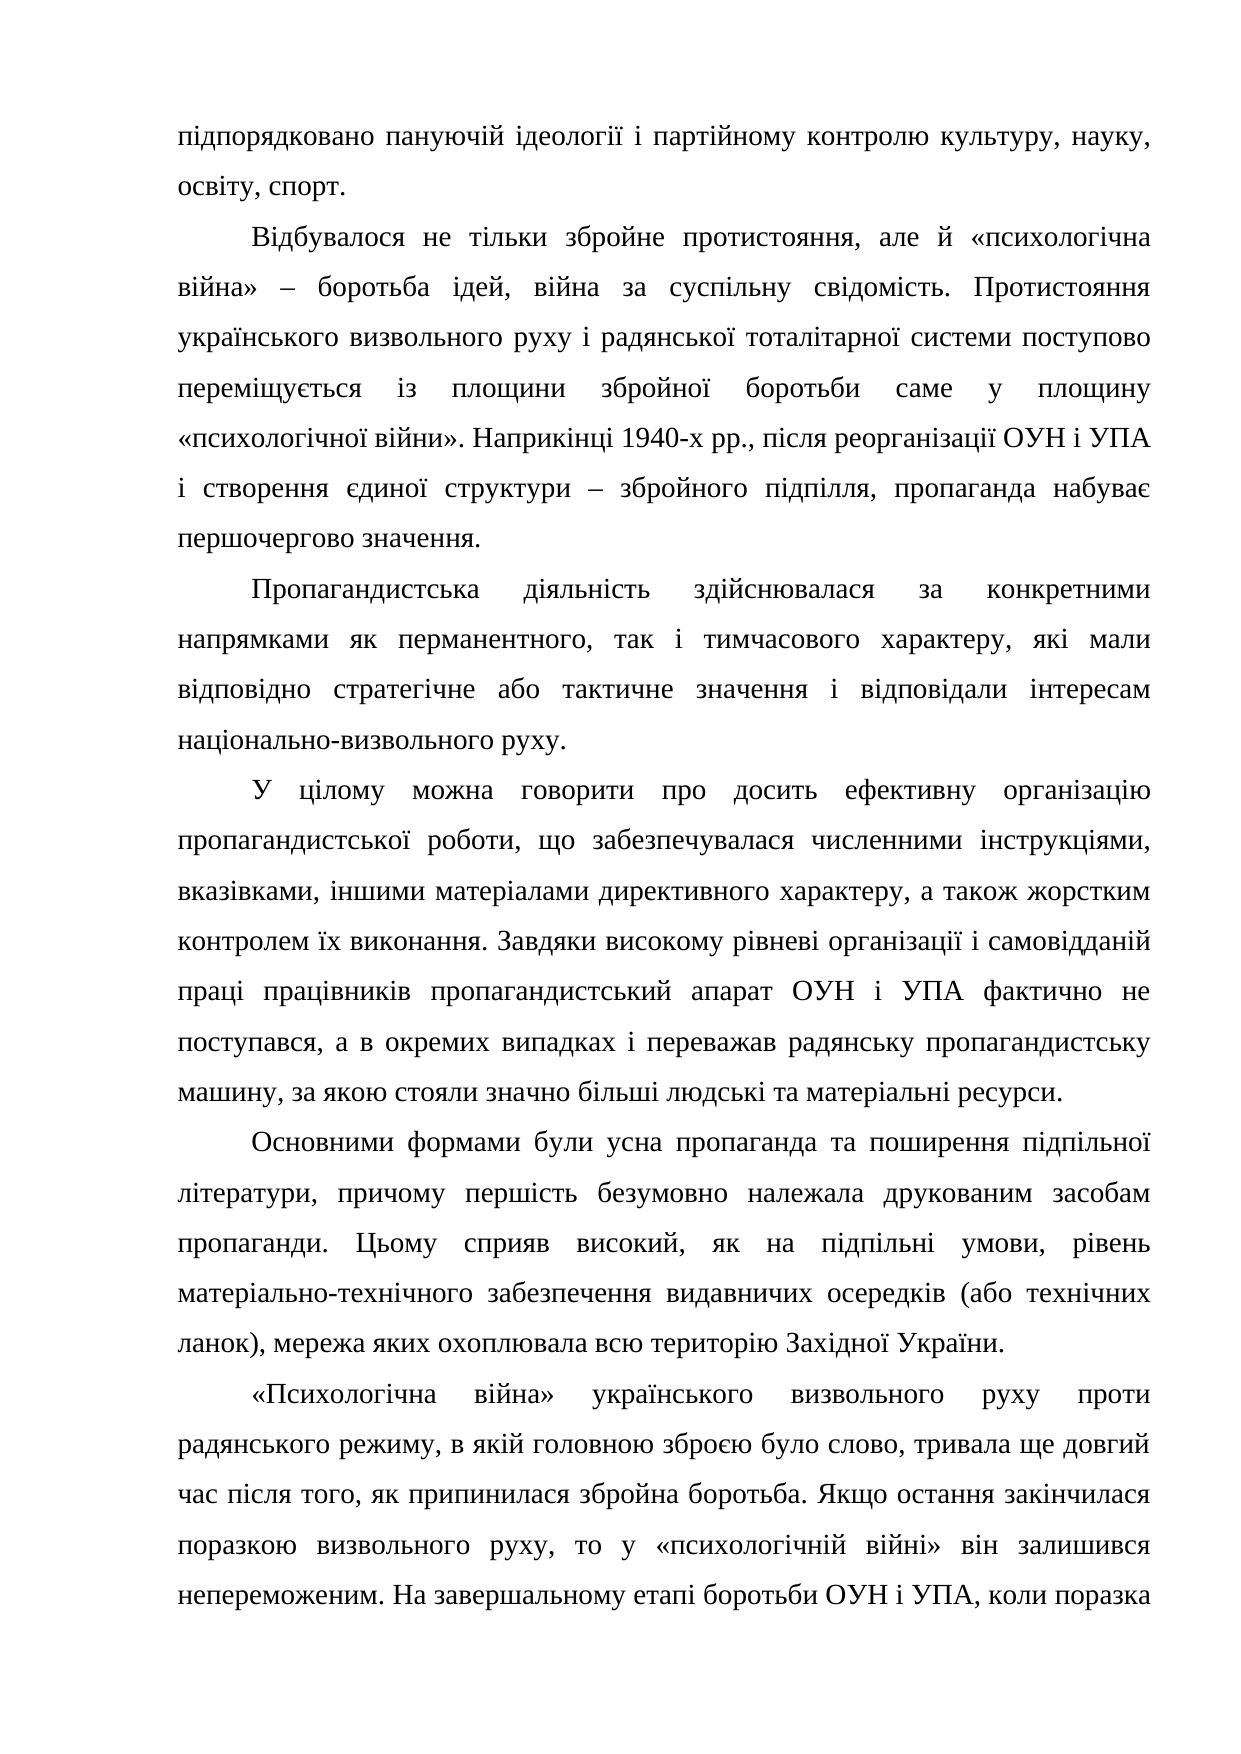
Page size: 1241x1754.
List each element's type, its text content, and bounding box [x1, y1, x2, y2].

text Основними формами були усна пропаганда та поширення підпільної літератури, причому першість безумовно належала друкованим засобам пропаганди. Цьому сприяв високий, як на підпільні умови, рівень матеріально-технічного забезпечення видавничих осередків (або технічних ланок), мережа яких охоплювала всю територію Західної України. [177, 1124, 1152, 1359]
text У цілому можна говорити про досить ефективну організацію пропагандистської роботи, що забезпечувалася численними інструкціями, вказівками, іншими матеріалами директивного характеру, а також жорстким контролем їх виконання. Завдяки високому рівневі організації і самовідданій праці працівників пропагандистський апарат ОУН і УПА фактично не поступався, а в окремих випадках і переважав радянську пропагандистську машину, за якою стояли значно більші людські та матеріальні ресурси. [177, 772, 1152, 1108]
text Відбувалося не тільки збройне протистояння, але й «психологічна війна» – боротьба ідей, війна за суспільну свідомість. Протистояння українського визвольного руху і радянської тоталітарної системи поступово переміщується із площини збройної боротьби саме у площину «психологічної війни». Наприкінці 1940-х рр., після реорганізації ОУН і УПА і створення єдиної структури – збройного підпілля, пропаганда набуває першочергово значення. [177, 219, 1152, 554]
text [177, 1376, 1152, 1611]
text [177, 118, 1152, 202]
text Пропагандистська діяльність здійснювалася за конкретними напрямками як перманентного, так і тимчасового характеру, які мали відповідно стратегічне або тактичне значення і відповідали інтересам національно-визвольного руху. [177, 571, 1152, 755]
